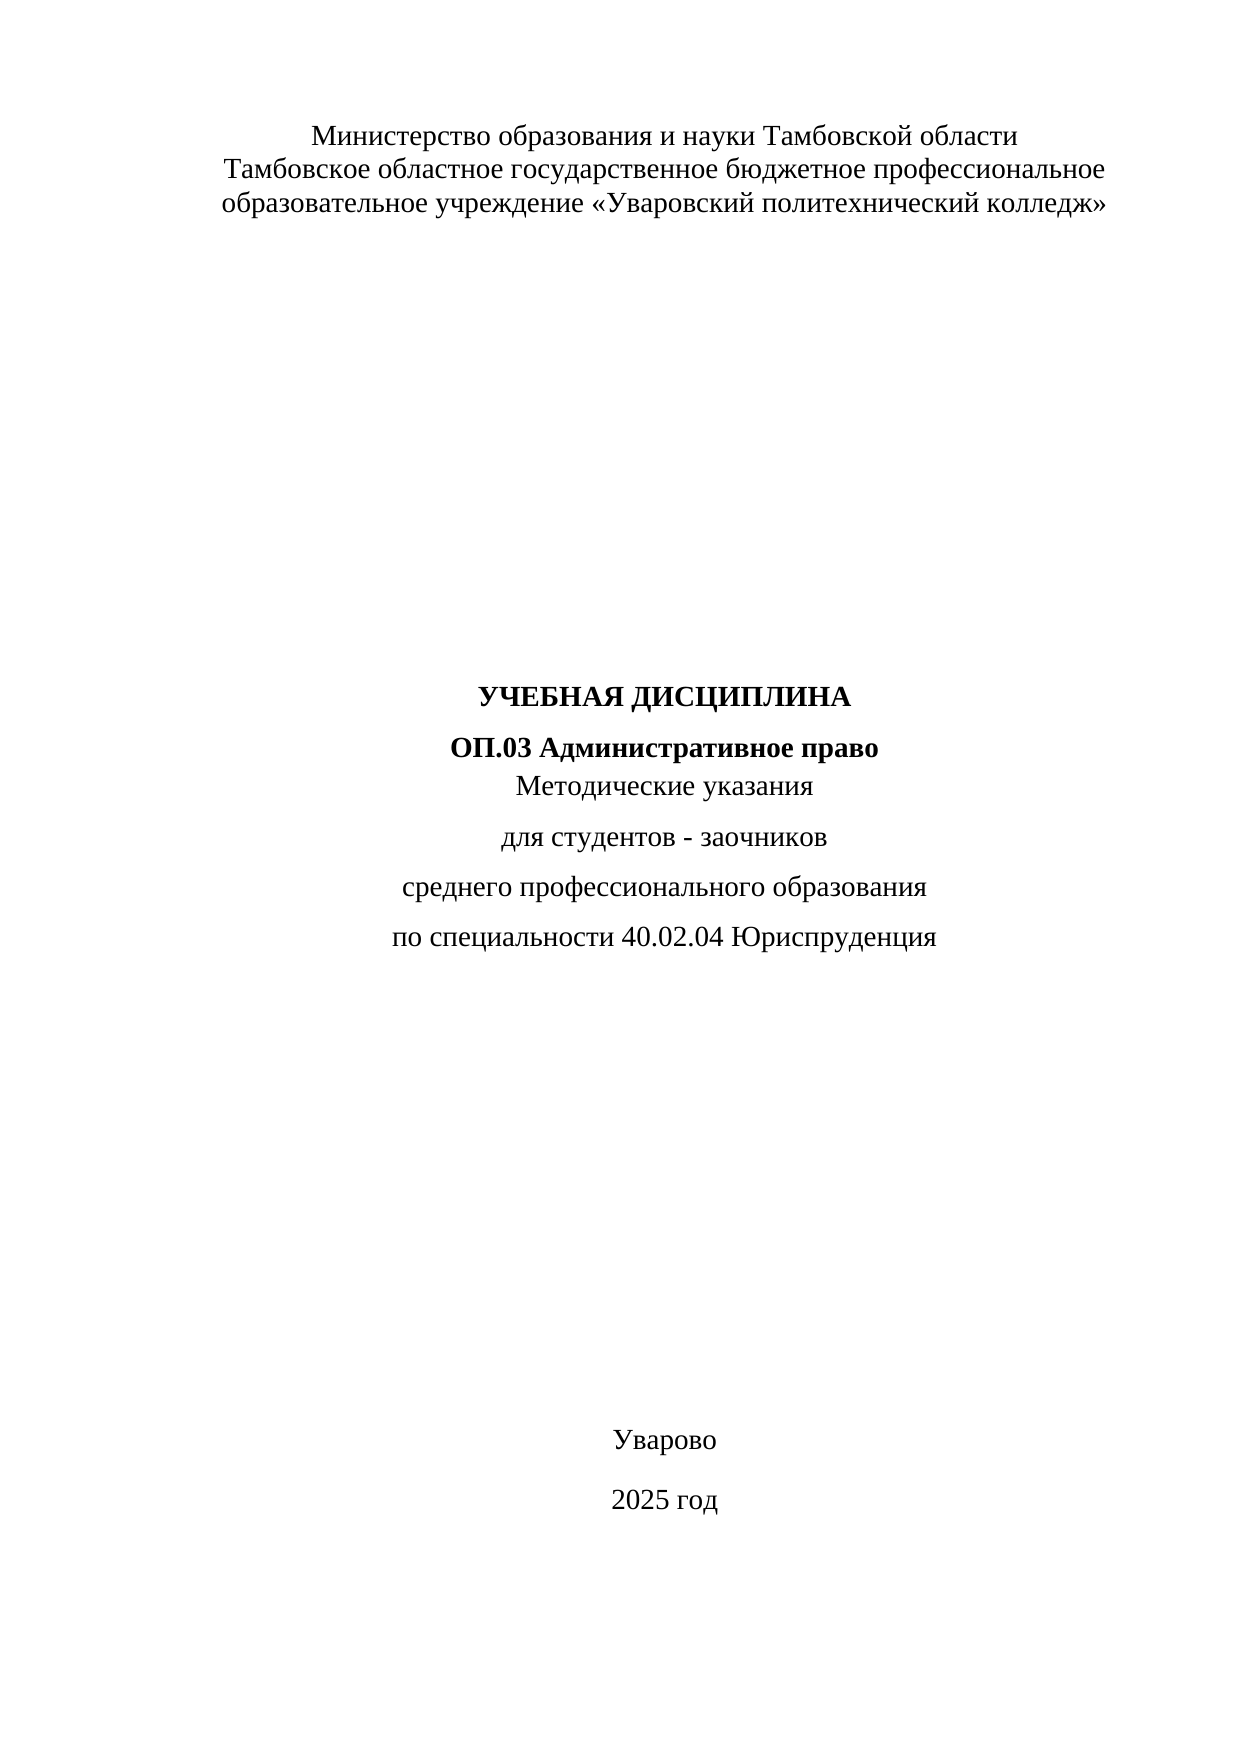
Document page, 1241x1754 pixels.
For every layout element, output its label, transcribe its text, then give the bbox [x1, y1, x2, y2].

text ОП.03 Административное право [177, 730, 1152, 763]
text Уварово [177, 1422, 1152, 1456]
text для студентов - заочников [177, 819, 1152, 852]
text УЧЕБНАЯ ДИСЦИПЛИНА [177, 679, 1152, 713]
text Методические указания [177, 768, 1152, 802]
text среднего профессионального образования [177, 869, 1152, 902]
text 2025 год [177, 1482, 1152, 1515]
text по специальности 40.02.04 Юриспруденция [177, 919, 1152, 953]
text Министерство образования и науки Тамбовской области [177, 118, 1152, 152]
text Тамбовское областное государственное бюджетное профессиональное образовательное учреждение «Уваровский политехнический колледж» [177, 152, 1152, 219]
